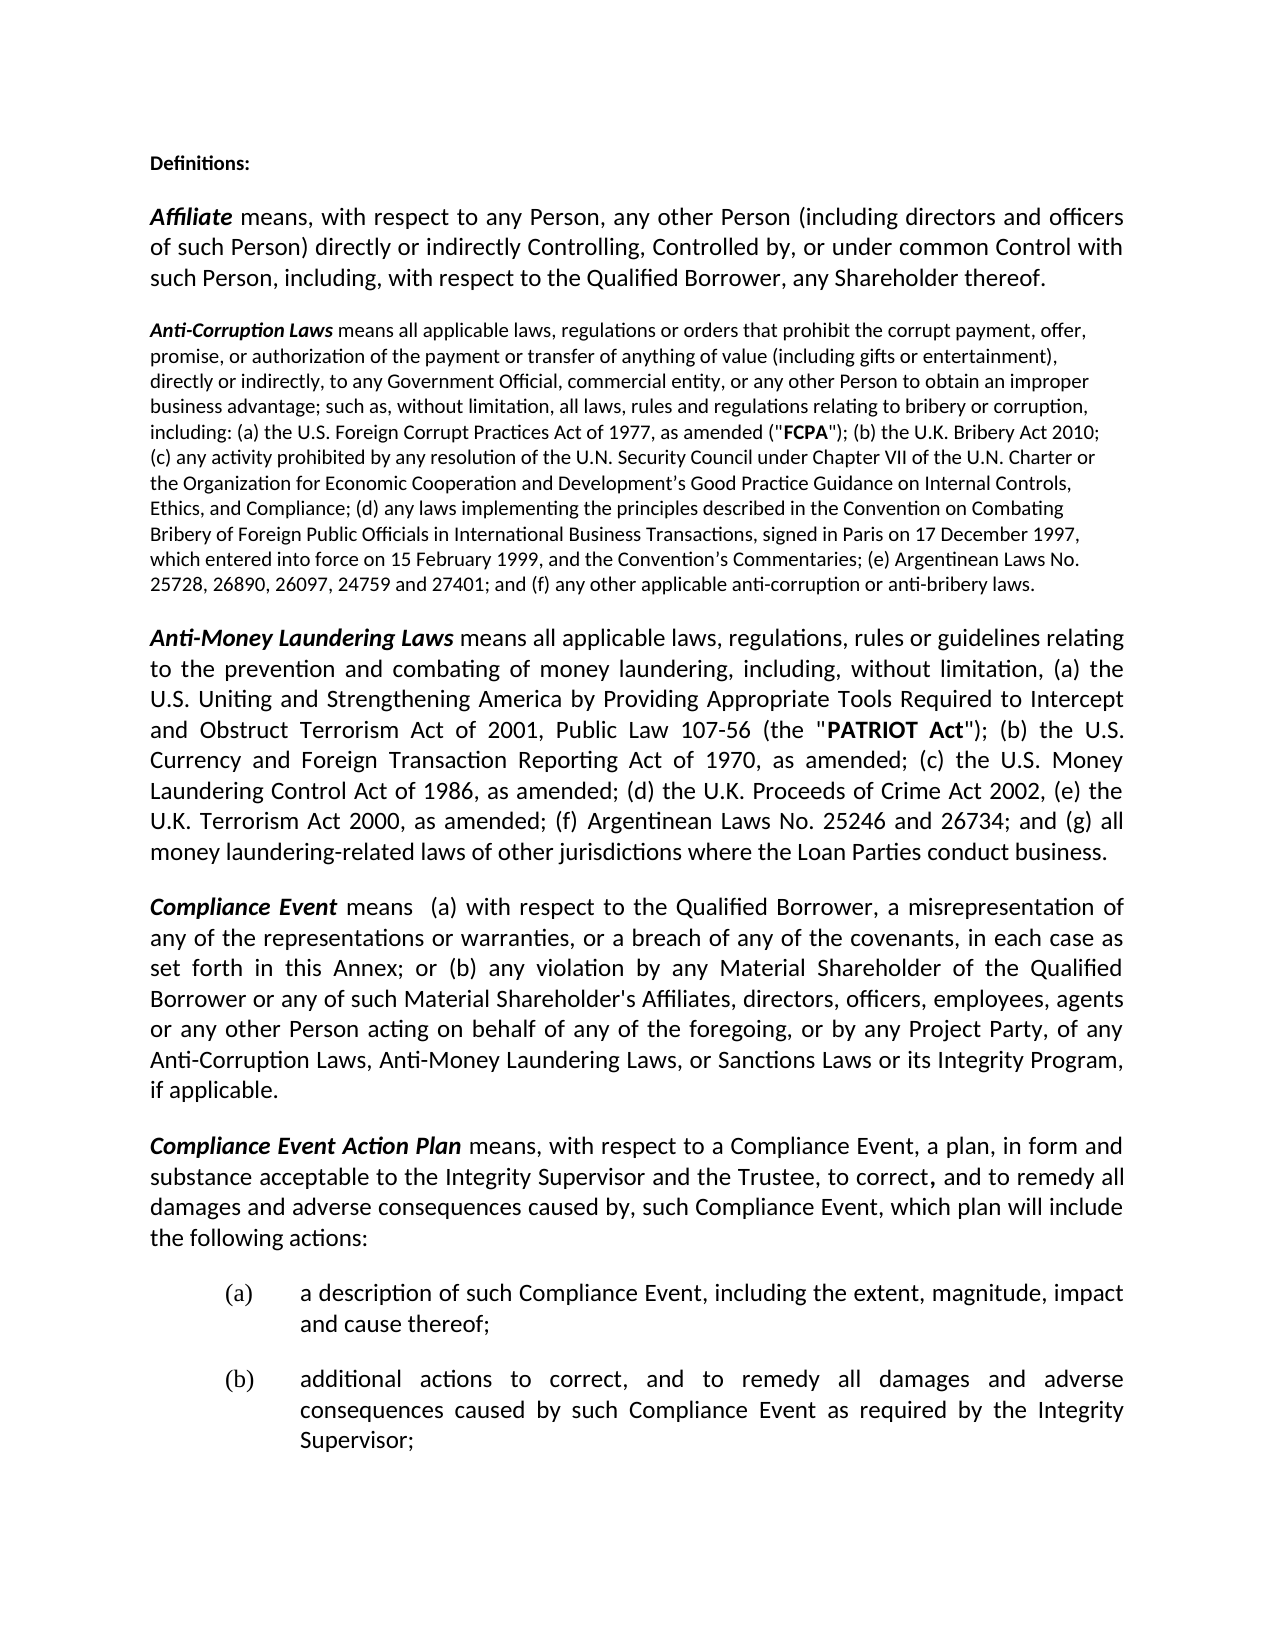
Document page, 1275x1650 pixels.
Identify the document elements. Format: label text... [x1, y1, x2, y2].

text a description of such Compliance Event, including the extent, magnitude, impact and cause thereof; [225, 1277, 1125, 1338]
text Anti-Money Laundering Laws means all applicable laws, regulations, rules or guidelines relating to the prevention and combating of money laundering, including, without limitation, (a) the U.S. Uniting and Strengthening America by Providing Appropriate Tools Required to Intercept and Obstruct Terrorism Act of 2001, Public Law 107-56 (the "PATRIOT Act"); (b) the U.S. Currency and Foreign Transaction Reporting Act of 1970, as amended; (c) the U.S. Money Laundering Control Act of 1986, as amended; (d) the U.K. Proceeds of Crime Act 2002, (e) the U.K. Terrorism Act 2000, as amended; (f) Argentinean Laws No. 25246 and 26734; and (g) all money laundering-related laws of other jurisdictions where the Loan Parties conduct business. [150, 622, 1125, 867]
text Affiliate means, with respect to any Person, any other Person (including directors and officers of such Person) directly or indirectly Controlling, Controlled by, or under common Control with such Person, including, with respect to the Qualified Borrower, any Shareholder thereof. [150, 201, 1125, 292]
text additional actions to correct, and to remedy all damages and adverse consequences caused by such Compliance Event as required by the Integrity Supervisor; [225, 1363, 1125, 1455]
text Compliance Event Action Plan means, with respect to a Compliance Event, a plan, in form and substance acceptable to the Integrity Supervisor and the Trustee, to correct, and to remedy all damages and adverse consequences caused by, such Compliance Event, which plan will include the following actions: [150, 1130, 1125, 1252]
text Definitions: [150, 150, 1125, 175]
text Anti-Corruption Laws means all applicable laws, regulations or orders that prohibit the corrupt payment, offer, promise, or authorization of the payment or transfer of anything of value (including gifts or entertainment), directly or indirectly, to any Government Official, commercial entity, or any other Person to obtain an improper business advantage; such as, without limitation, all laws, rules and regulations relating to bribery or corruption, including: (a) the U.S. Foreign Corrupt Practices Act of 1977, as amended ("FCPA"); (b) the U.K. Bribery Act 2010; (c) any activity prohibited by any resolution of the U.N. Security Council under Chapter VII of the U.N. Charter or the Organization for Economic Cooperation and Development’s Good Practice Guidance on Internal Controls, Ethics, and Compliance; (d) any laws implementing the principles described in the Convention on Combating Bribery of Foreign Public Officials in International Business Transactions, signed in Paris on 17 December 1997, which entered into force on 15 February 1999, and the Convention’s Commentaries; (e) Argentinean Laws No. 25728, 26890, 26097, 24759 and 27401; and (f) any other applicable anti-corruption or anti-bribery laws. [150, 317, 1125, 597]
text Compliance Event means (a) with respect to the Qualified Borrower, a misrepresentation of any of the representations or warranties, or a breach of any of the covenants, in each case as set forth in this Annex; or (b) any violation by any Material Shareholder of the Qualified Borrower or any of such Material Shareholder's Affiliates, directors, officers, employees, agents or any other Person acting on behalf of any of the foregoing, or by any Project Party, of any Anti-Corruption Laws, Anti-Money Laundering Laws, or Sanctions Laws or its Integrity Program, if applicable. [150, 892, 1125, 1105]
